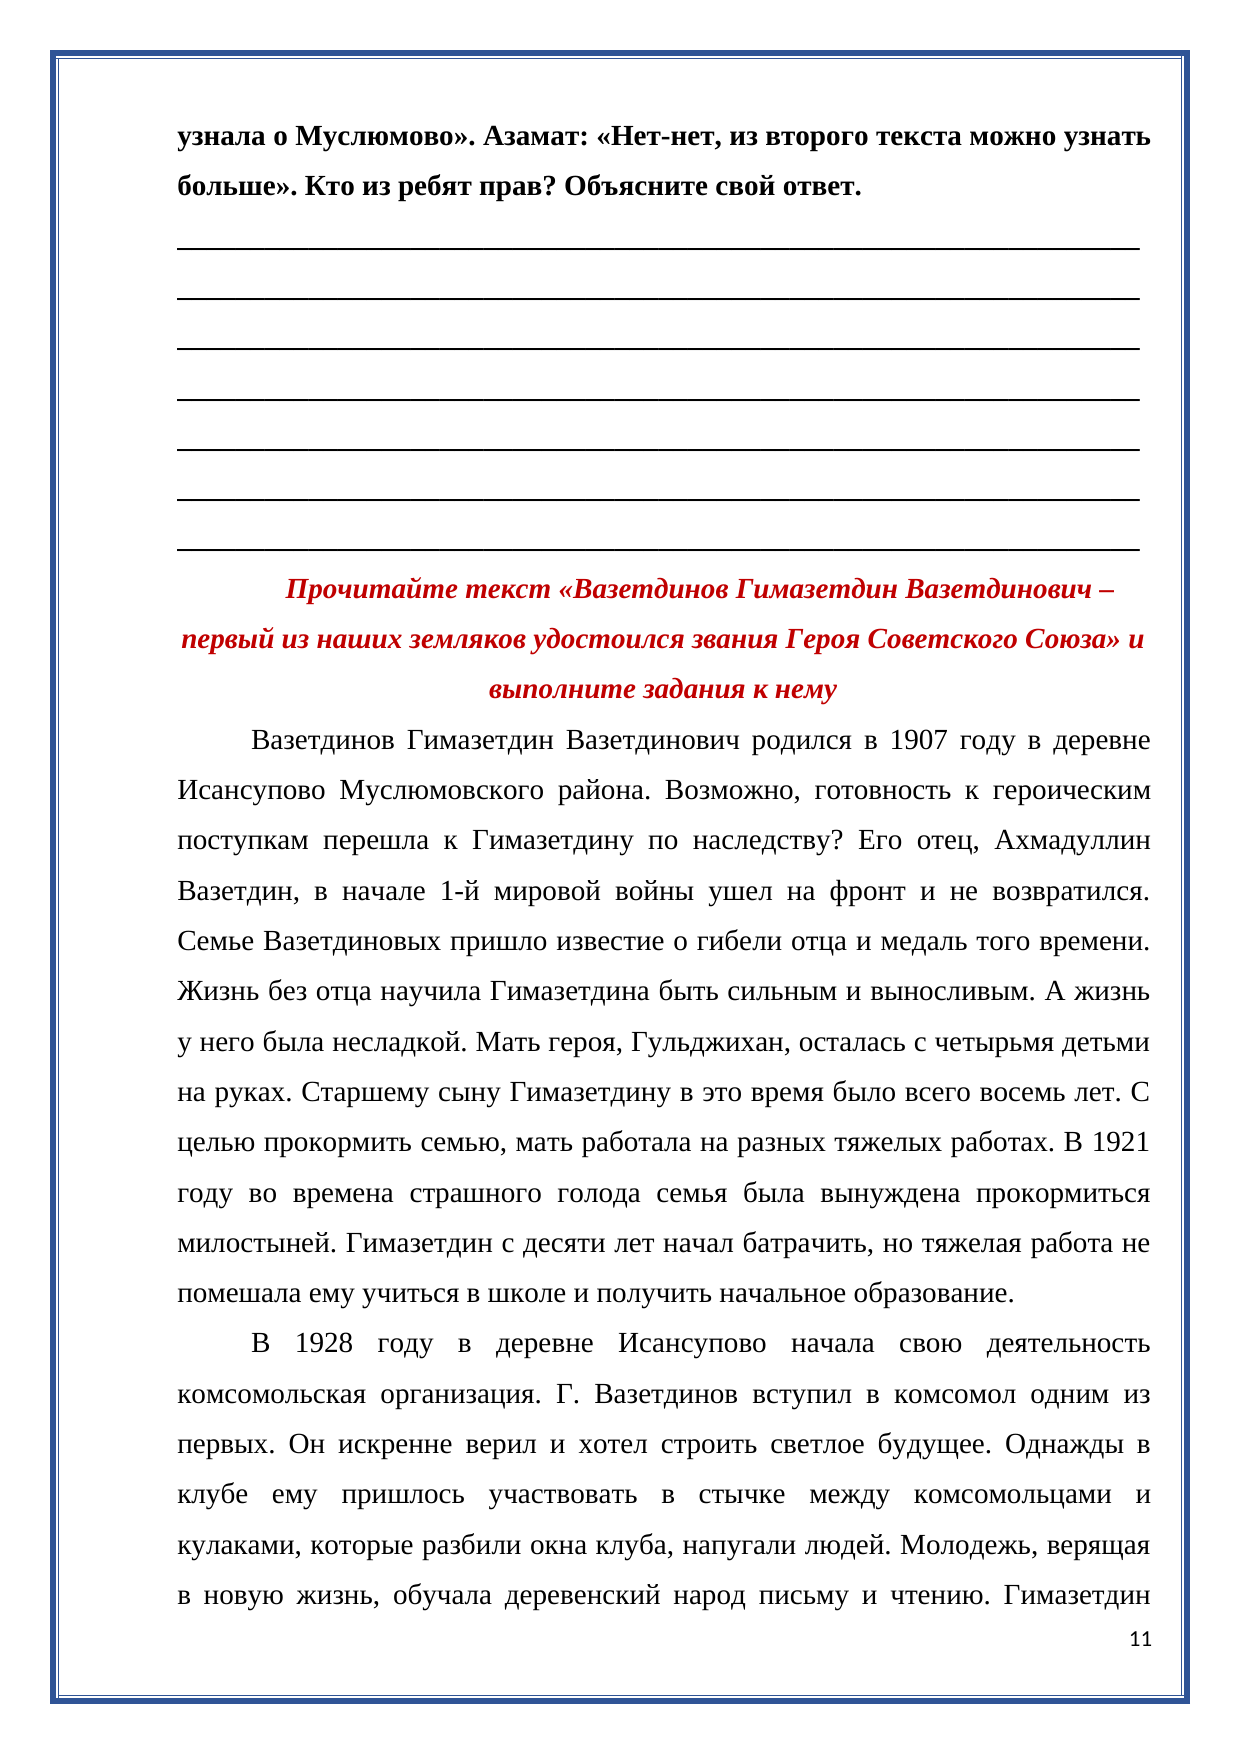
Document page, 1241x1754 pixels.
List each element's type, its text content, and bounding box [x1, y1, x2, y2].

text Вазетдинов Гимазетдин Вазетдинович родился в 1907 году в деревне Исансупово Муслюмовского района. Возможно, готовность к героическим поступкам перешла к Гимазетдину по наследству? Его отец, Ахмадуллин Вазетдин, в начале 1-й мировой войны ушел на фронт и не возвратился. Семье Вазетдиновых пришло известие о гибели отца и медаль того времени. Жизнь без отца научила Гимазетдина быть сильным и выносливым. А жизнь у него была несладкой. Мать героя, Гульджихан, осталась с четырьмя детьми на руках. Старшему сыну Гимазетдину в это время было всего восемь лет. С целью прокормить семью, мать работала на разных тяжелых работах. В 1921 году во времена страшного голода семья была вынуждена прокормиться милостыней. Гимазетдин с десяти лет начал батрачить, но тяжелая работа не помешала ему учиться в школе и получить начальное образование. [177, 722, 1152, 1309]
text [177, 118, 1152, 202]
text ______________________________________________________________________________________________________________________________________________________________________________________________________________________________________________________________________________________________________________________________________________________________________________________________________________________________________________________________________________ [177, 219, 1152, 554]
text Прочитайте текст «Вазетдинов Гимазетдин Вазетдинович – первый из наших земляков удостоился звания Героя Советского Союза» и выполните задания к нему [177, 571, 1152, 705]
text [177, 1326, 1152, 1611]
